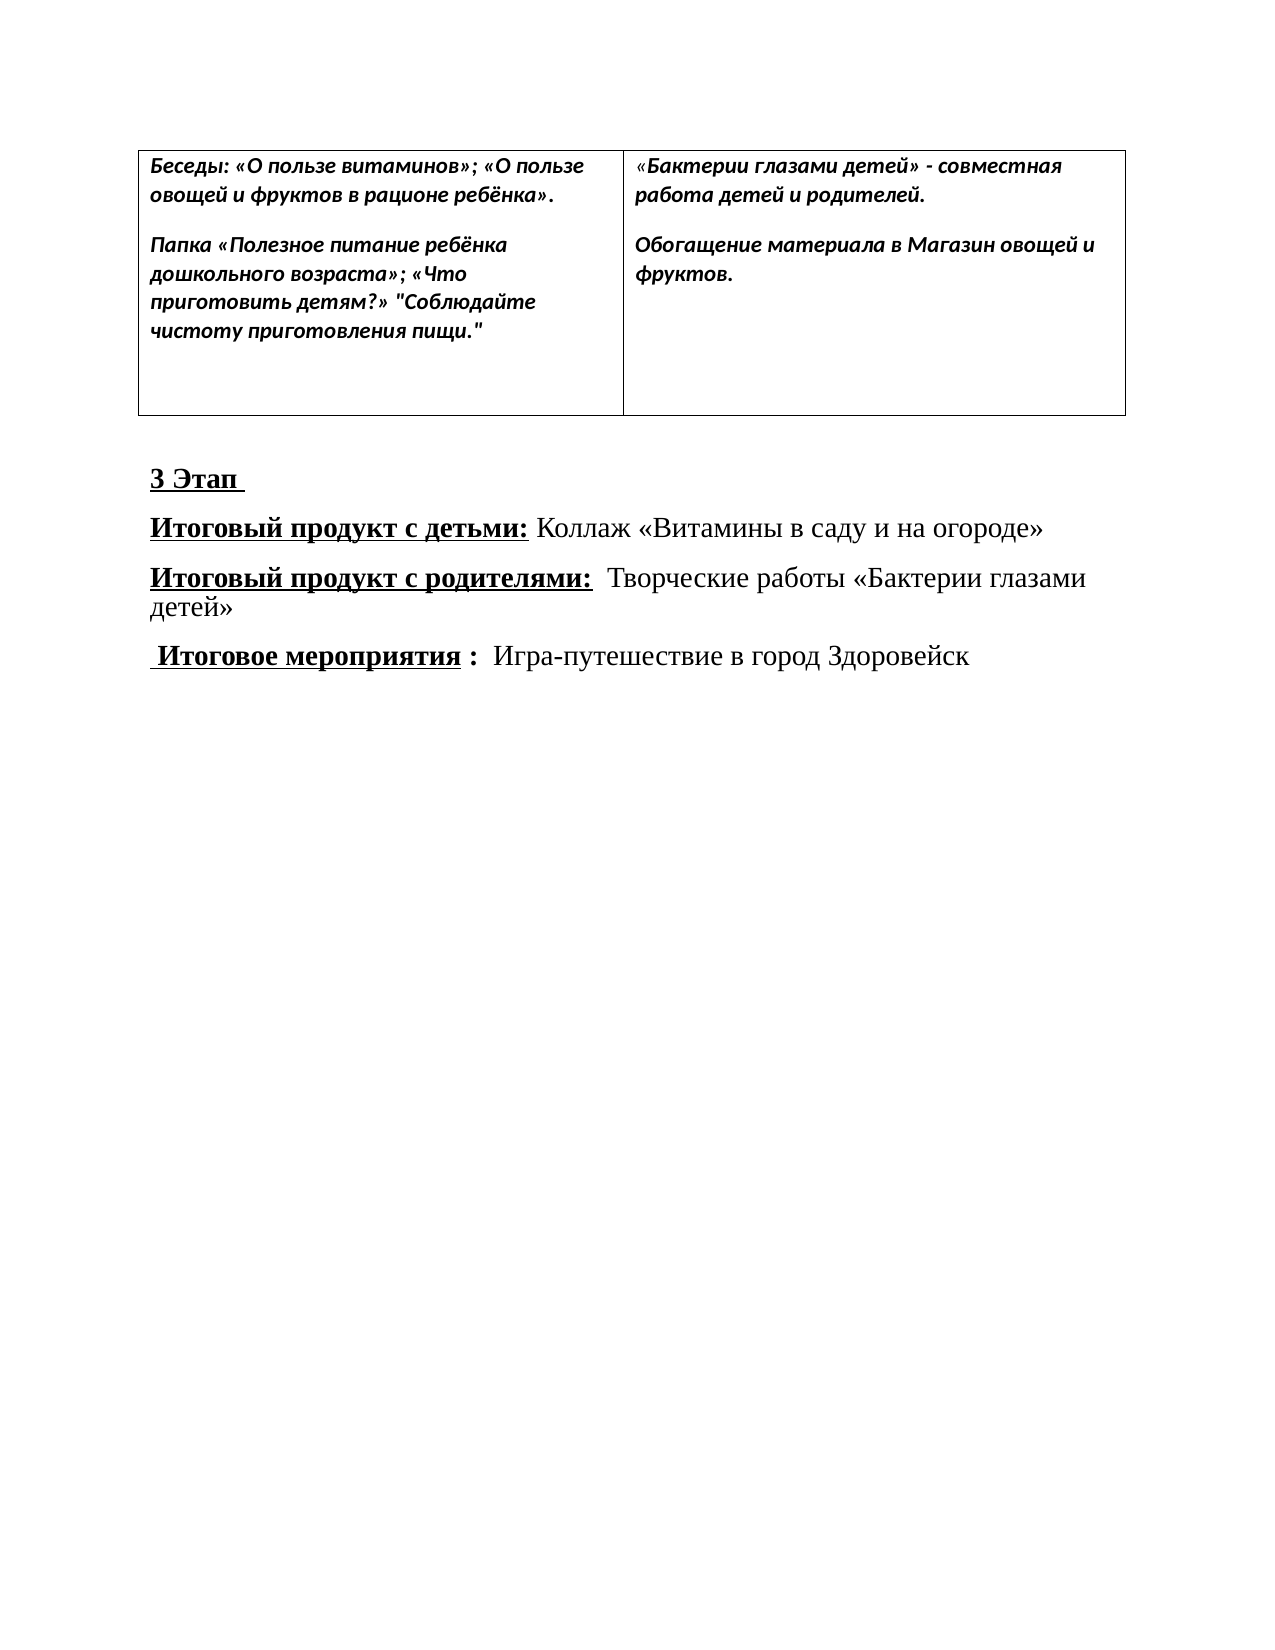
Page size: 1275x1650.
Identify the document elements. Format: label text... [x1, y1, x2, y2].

text Итоговый продукт с родителями: Творческие работы «Бактерии глазами детей» [150, 564, 1125, 622]
text Итоговый продукт с детьми: Коллаж «Витамины в саду и на огороде» [150, 515, 1125, 544]
text Итоговое мероприятия : Игра-путешествие в город Здоровейск [150, 643, 1125, 672]
table_cell Беседы: «О пользе витаминов»; «О пользе овощей и фруктов в рационе ребёнка». Папка «Полезное питание ребёнка дошкольного возраста»; «Что приготовить детям?» "Соблюдайте чистоту приготовления пищи." [139, 151, 623, 415]
text 3 Этап [150, 465, 1125, 494]
table_cell «Бактерии глазами детей» - совместная работа детей и родителей. Обогащение материала в Магазин овощей и фруктов. [624, 151, 1125, 415]
